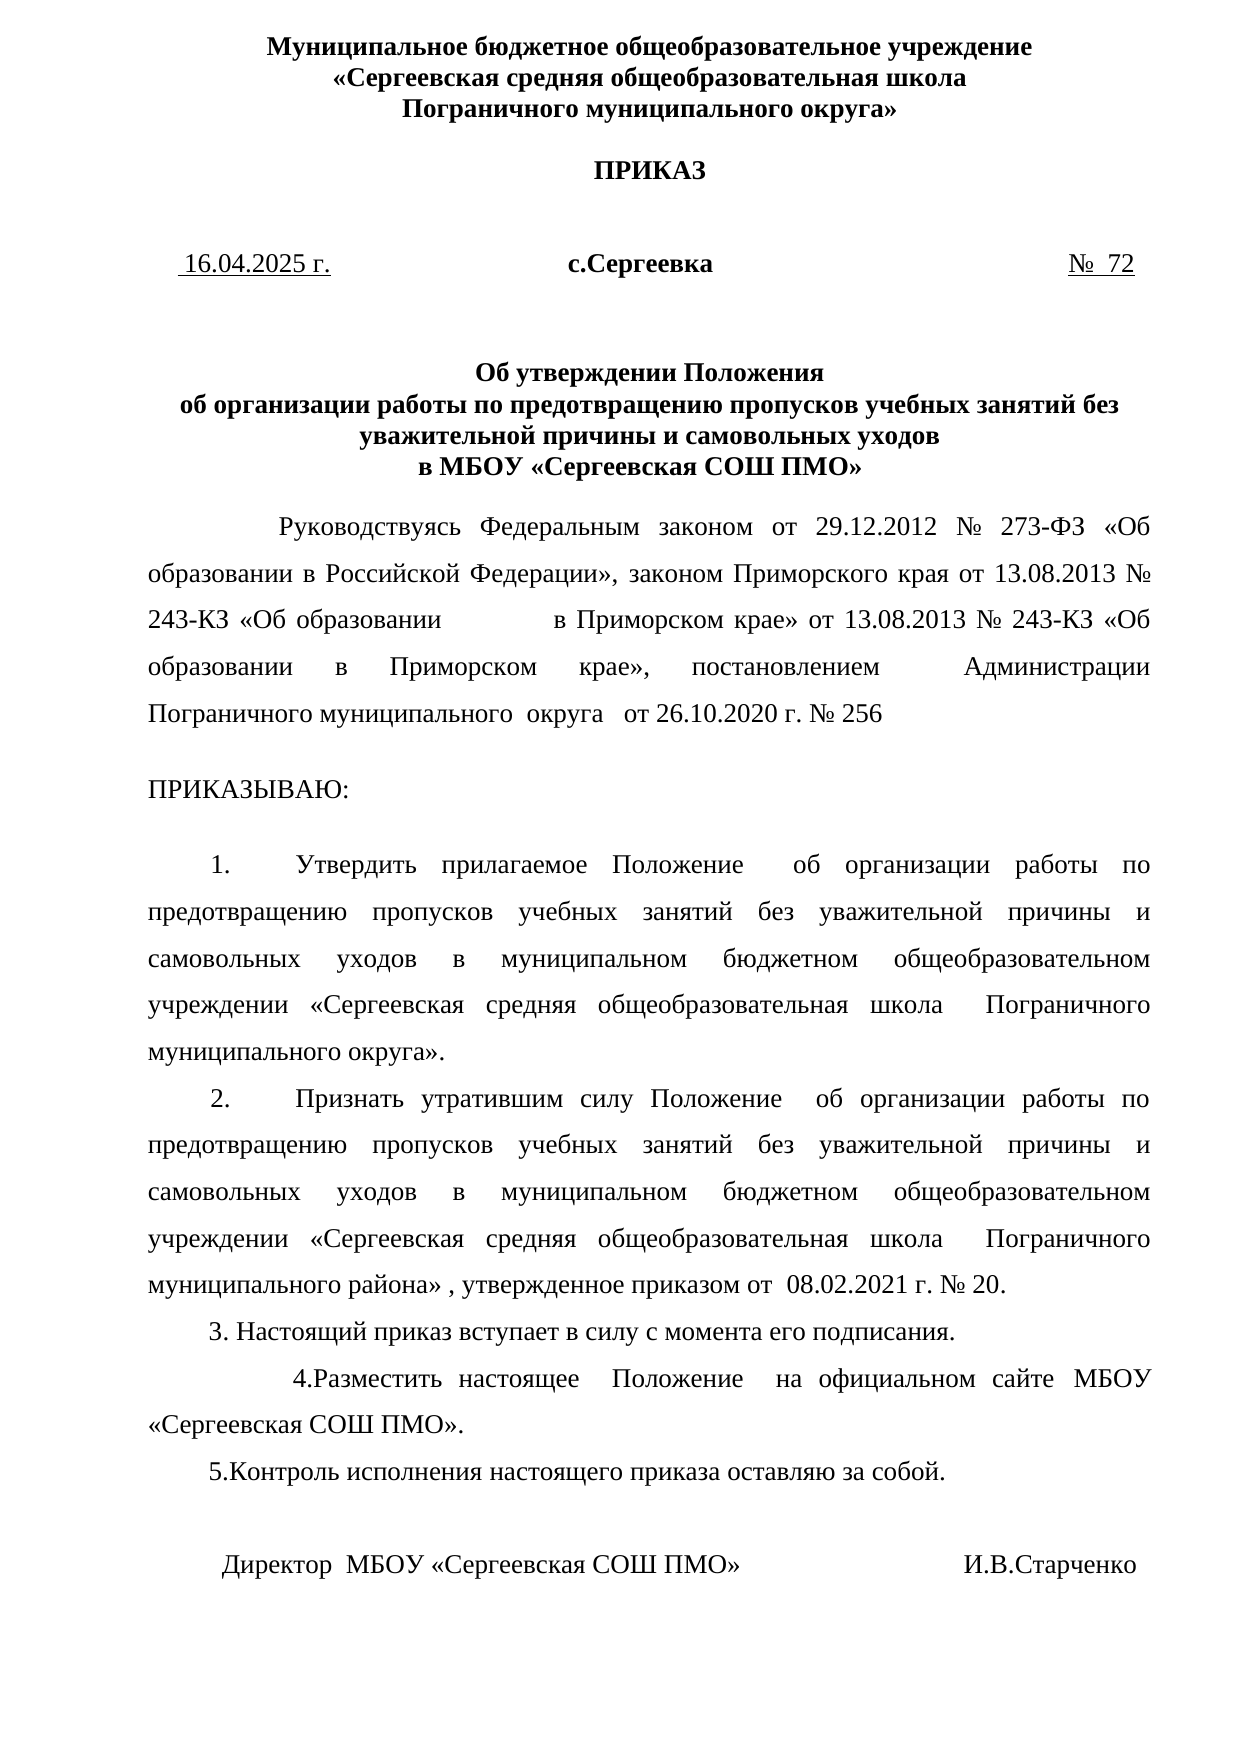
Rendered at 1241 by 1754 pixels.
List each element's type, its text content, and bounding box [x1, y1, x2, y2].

text Муниципальное бюджетное общеобразовательное учреждение [148, 29, 1152, 61]
text Пограничного муниципального округа» [148, 92, 1152, 123]
list Утвердить прилагаемое Положение об организации работы по предотвращению пропусков учебных занятий без уважительной причины и самовольных уходов в муниципальном бюджетном общеобразовательном учреждении «Сергеевская средняя общеобразовательная школа Пограничного муниципального округа». [148, 849, 1152, 1066]
text об организации работы по предотвращению пропусков учебных занятий без уважительной причины и самовольных уходов [148, 388, 1152, 450]
text 3. Настоящий приказ вступает в силу с момента его подписания. [148, 1315, 1152, 1346]
text 4.Разместить настоящее Положение на официальном сайте МБОУ «Сергеевская СОШ ПМО». [148, 1362, 1152, 1440]
text в МБОУ «Сергеевская СОШ ПМО» [148, 450, 1152, 481]
text 16.04.2025 г. с.Сергеевка № 72 [177, 248, 1152, 279]
text Руководствуясь Федеральным законом от 29.12.2012 № 273-ФЗ «Об образовании в Российской Федерации», законом Приморского края от 13.08.2013 № 243-КЗ «Об образовании в Приморском крае» от 13.08.2013 № 243-КЗ «Об образовании в Приморском крае», постановлением Администрации Пограничного муниципального округа от 26.10.2020 г. № 256 [148, 510, 1152, 728]
text ПРИКАЗ [148, 154, 1152, 185]
text ПРИКАЗЫВАЮ: [148, 773, 1152, 804]
text Об утверждении Положения [148, 357, 1152, 388]
text Директор МБОУ «Сергеевская СОШ ПМО» И.В.Старченко [148, 1549, 1152, 1580]
list Признать утратившим силу Положение об организации работы по предотвращению пропусков учебных занятий без уважительной причины и самовольных уходов в муниципальном бюджетном общеобразовательном учреждении «Сергеевская средняя общеобразовательная школа Пограничного муниципального района» , утвержденное приказом от 08.02.2021 г. № 20. [148, 1082, 1152, 1300]
text «Сергеевская средняя общеобразовательная школа [148, 61, 1152, 92]
text 5.Контроль исполнения настоящего приказа оставляю за собой. [148, 1455, 1152, 1486]
